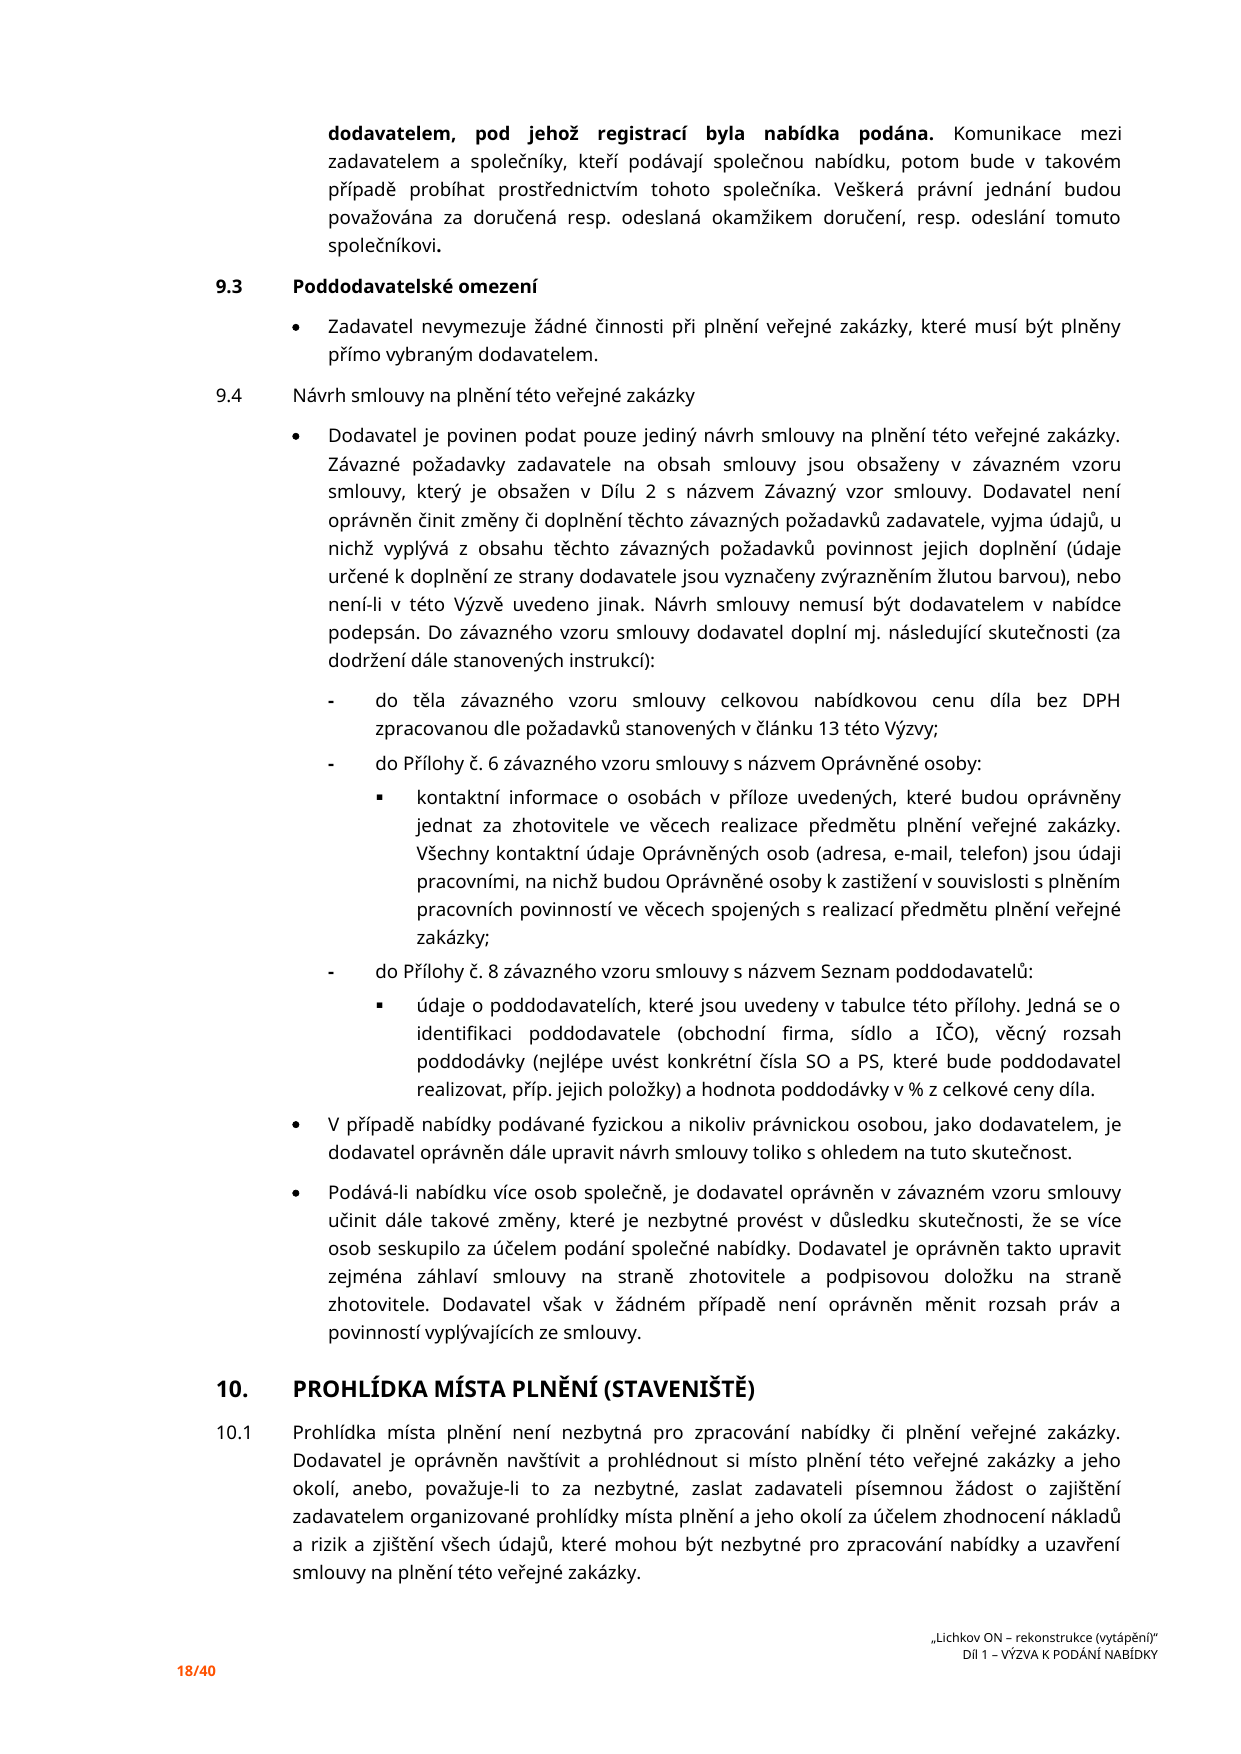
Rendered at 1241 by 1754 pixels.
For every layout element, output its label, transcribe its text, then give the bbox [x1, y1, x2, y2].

text Návrh smlouvy na plnění této veřejné zakázky [216, 382, 1122, 408]
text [292, 121, 1122, 258]
text Zadavatel nevymezuje žádné činnosti při plnění veřejné zakázky, které musí být plněny přímo vybraným dodavatelem. [292, 314, 1122, 367]
text Poddodavatelské omezení [216, 273, 1122, 299]
text Dodavatel je povinen podat pouze jediný návrh smlouvy na plnění této veřejné zakázky. Závazné požadavky zadavatele na obsah smlouvy jsou obsaženy v závazném vzoru smlouvy, který je obsažen v Dílu 2 s názvem Závazný vzor smlouvy. Dodavatel není oprávněn činit změny či doplnění těchto závazných požadavků zadavatele, vyjma údajů, u nichž vyplývá z obsahu těchto závazných požadavků povinnost jejich doplnění (údaje určené k doplnění ze strany dodavatele jsou vyznačeny zvýrazněním žlutou barvou), nebo není-li v této Výzvě uvedeno jinak. Návrh smlouvy nemusí být dodavatelem v nabídce podepsán. Do závazného vzoru smlouvy dodavatel doplní mj. následující skutečnosti (za dodržení dále stanovených instrukcí): [292, 423, 1122, 672]
text údaje o poddodavatelích, které jsou uvedeny v tabulce této přílohy. Jedná se o identifikaci poddodavatele (obchodní firma, sídlo a IČO), věcný rozsah poddodávky (nejlépe uvést konkrétní čísla SO a PS, které bude poddodavatel realizovat, příp. jejich položky) a hodnota poddodávky v % z celkové ceny díla. [375, 993, 1122, 1102]
text do Přílohy č. 6 závazného vzoru smlouvy s názvem Oprávněné osoby: [328, 750, 1122, 775]
text do těla závazného vzoru smlouvy celkovou nabídkovou cenu díla bez DPH zpracovanou dle požadavků stanovených v článku 13 této Výzvy; [328, 687, 1122, 741]
text Prohlídka místa plnění není nezbytná pro zpracování nabídky či plnění veřejné zakázky. Dodavatel je oprávněn navštívit a prohlédnout si místo plnění této veřejné zakázky a jeho okolí, anebo, považuje-li to za nezbytné, zaslat zadavateli písemnou žádost o zajištění zadavatelem organizované prohlídky místa plnění a jeho okolí za účelem zhodnocení nákladů a rizik a zjištění všech údajů, které mohou být nezbytné pro zpracování nabídky a uzavření smlouvy na plnění této veřejné zakázky. [216, 1419, 1122, 1585]
text do Přílohy č. 8 závazného vzoru smlouvy s názvem Seznam poddodavatelů: [328, 958, 1122, 984]
text Podává-li nabídku více osob společně, je dodavatel oprávněn v závazném vzoru smlouvy učinit dále takové změny, které je nezbytné provést v důsledku skutečnosti, že se více osob seskupilo za účelem podání společné nabídky. Dodavatel je oprávněn takto upravit zejména záhlaví smlouvy na straně zhotovitele a podpisovou doložku na straně zhotovitele. Dodavatel však v žádném případě není oprávněn měnit rozsah práv a povinností vyplývajících ze smlouvy. [292, 1179, 1122, 1345]
text PROHLÍDKA MÍSTA PLNĚNÍ (STAVENIŠTĚ) [216, 1373, 1122, 1404]
text V případě nabídky podávané fyzickou a nikoliv právnickou osobou, jako dodavatelem, je dodavatel oprávněn dále upravit návrh smlouvy toliko s ohledem na tuto skutečnost. [292, 1111, 1122, 1164]
text kontaktní informace o osobách v příloze uvedených, které budou oprávněny jednat za zhotovitele ve věcech realizace předmětu plnění veřejné zakázky. Všechny kontaktní údaje Oprávněných osob (adresa, e-mail, telefon) jsou údaji pracovními, na nichž budou Oprávněné osoby k zastižení v souvislosti s plněním pracovních povinností ve věcech spojených s realizací předmětu plnění veřejné zakázky; [375, 784, 1122, 950]
